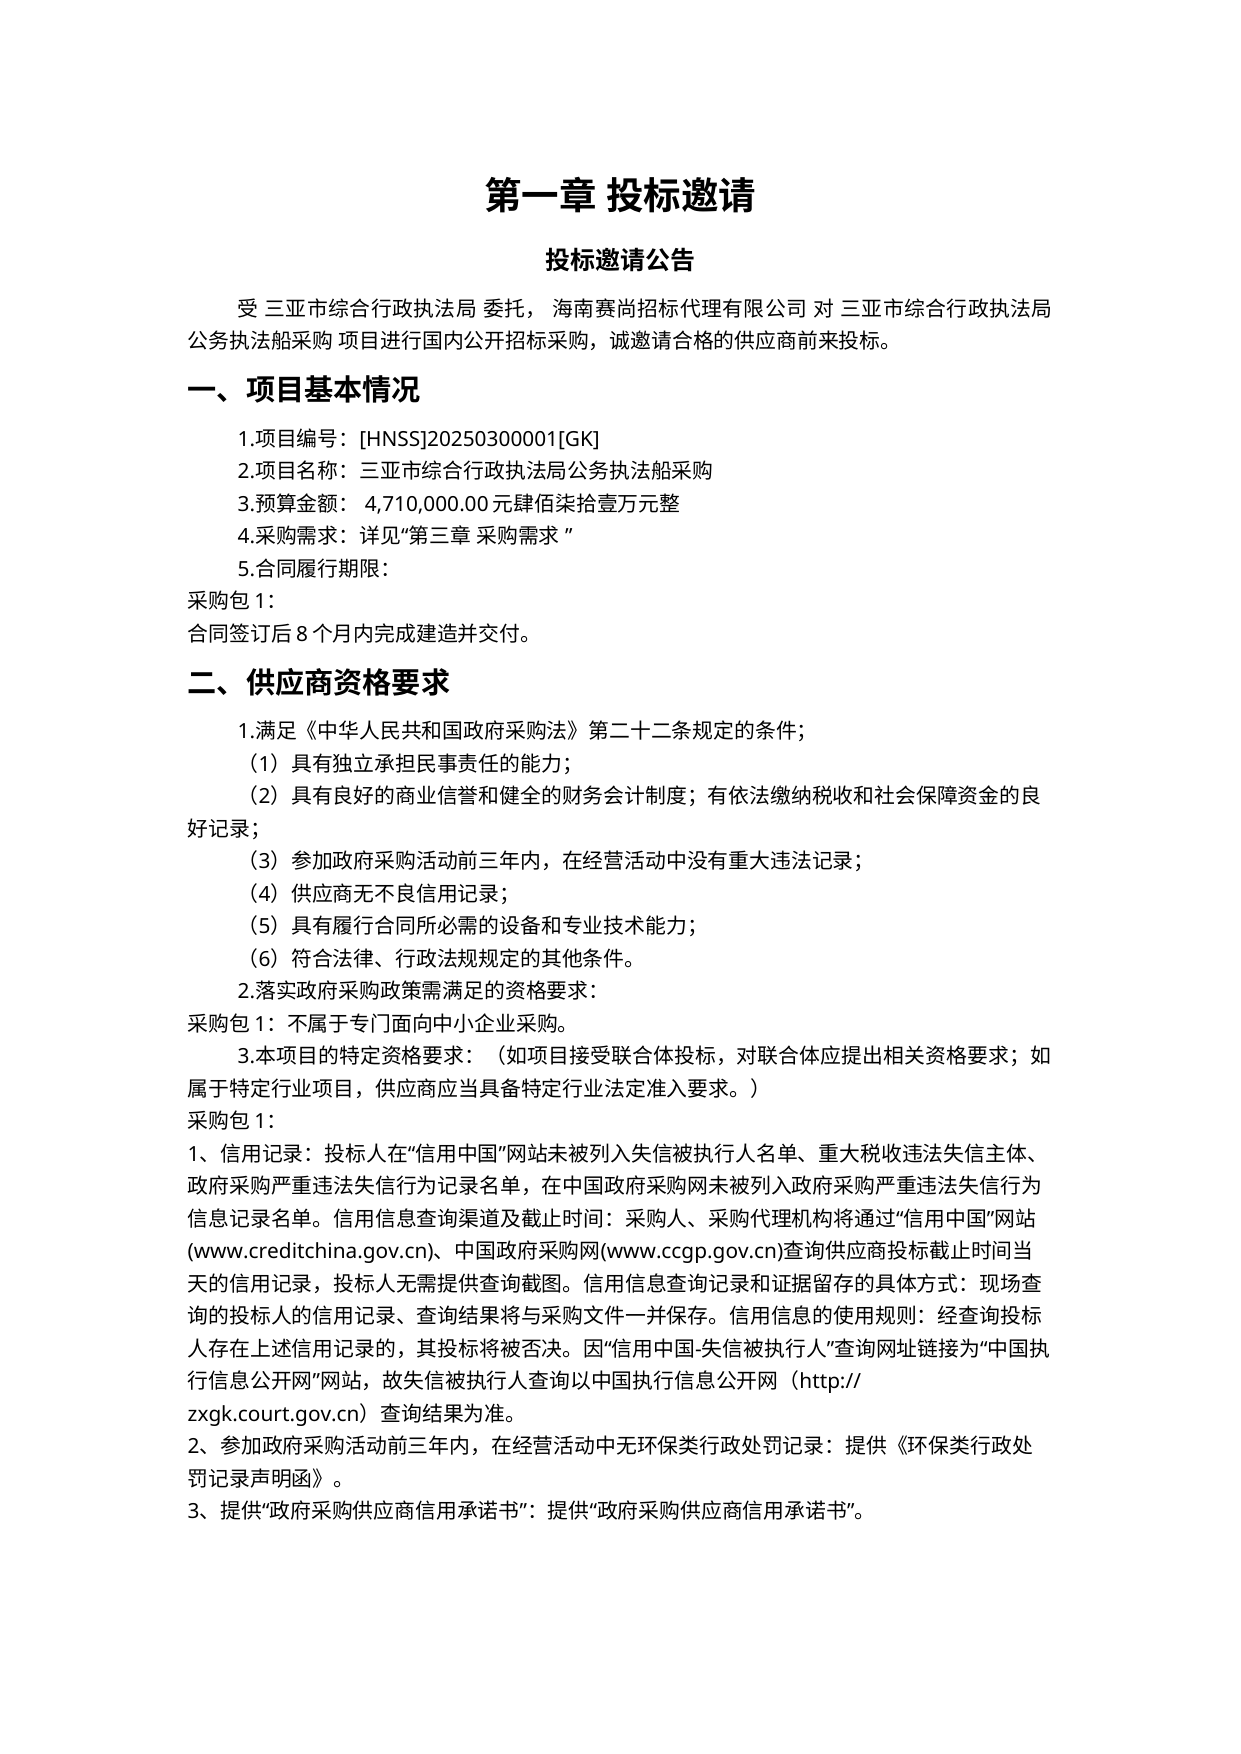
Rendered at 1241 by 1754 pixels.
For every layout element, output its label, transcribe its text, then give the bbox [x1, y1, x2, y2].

text 一、项目基本情况 [187, 357, 1053, 422]
text （6）符合法律、行政法规规定的其他条件。 [187, 942, 1053, 974]
text 4.采购需求：详见“第三章 采购需求 ” [187, 519, 1053, 552]
text 1、信用记录：投标人在“信用中国”网站未被列入失信被执行人名单、重大税收违法失信主体、政府采购严重违法失信行为记录名单，在中国政府采购网未被列入政府采购严重违法失信行为信息记录名单。信用信息查询渠道及截止时间：采购人、采购代理机构将通过“信用中国”网站(www.creditchina.gov.cn)、中国政府采购网(www.ccgp.gov.cn)查询供应商投标截止时间当天的信用记录，投标人无需提供查询截图。信用信息查询记录和证据留存的具体方式：现场查询的投标人的信用记录、查询结果将与采购文件一并保存。信用信息的使用规则：经查询投标人存在上述信用记录的，其投标将被否决。因“信用中国-失信被执行人”查询网址链接为“中国执行信息公开网”网站，故失信被执行人查询以中国执行信息公开网（http://zxgk.court.gov.cn）查询结果为准。 [187, 1137, 1053, 1429]
text （1）具有独立承担民事责任的能力； [187, 747, 1053, 779]
text （2）具有良好的商业信誉和健全的财务会计制度；有依法缴纳税收和社会保障资金的良好记录； [187, 779, 1053, 844]
text 2.项目名称：三亚市综合行政执法局公务执法船采购 [187, 454, 1053, 487]
text 2、参加政府采购活动前三年内，在经营活动中无环保类行政处罚记录：提供《环保类行政处罚记录声明函》。 [187, 1429, 1053, 1494]
text （4）供应商无不良信用记录； [187, 877, 1053, 909]
text 采购包1： [187, 584, 1053, 617]
text 采购包1： [187, 1104, 1053, 1137]
text 采购包1：不属于专门面向中小企业采购。 [187, 1007, 1053, 1039]
text （5）具有履行合同所必需的设备和专业技术能力； [187, 909, 1053, 942]
text 第一章 投标邀请 [187, 162, 1053, 227]
text 3、提供“政府采购供应商信用承诺书”：提供“政府采购供应商信用承诺书”。 [187, 1494, 1053, 1527]
text 3.预算金额： 4,710,000.00元肆佰柒拾壹万元整 [187, 487, 1053, 519]
text 5.合同履行期限： [187, 552, 1053, 584]
text 2.落实政府采购政策需满足的资格要求： [187, 974, 1053, 1007]
text 投标邀请公告 [187, 227, 1053, 292]
text 3.本项目的特定资格要求：（如项目接受联合体投标，对联合体应提出相关资格要求；如属于特定行业项目，供应商应当具备特定行业法定准入要求。） [187, 1039, 1053, 1104]
text 受 三亚市综合行政执法局 委托， 海南赛尚招标代理有限公司 对 三亚市综合行政执法局公务执法船采购 项目进行国内公开招标采购，诚邀请合格的供应商前来投标。 [187, 292, 1053, 357]
text 合同签订后8个月内完成建造并交付。 [187, 617, 1053, 649]
text （3）参加政府采购活动前三年内，在经营活动中没有重大违法记录； [187, 844, 1053, 877]
text 1.项目编号：[HNSS]20250300001[GK] [187, 422, 1053, 454]
text 1.满足《中华人民共和国政府采购法》第二十二条规定的条件； [187, 714, 1053, 747]
text 二、供应商资格要求 [187, 649, 1053, 714]
